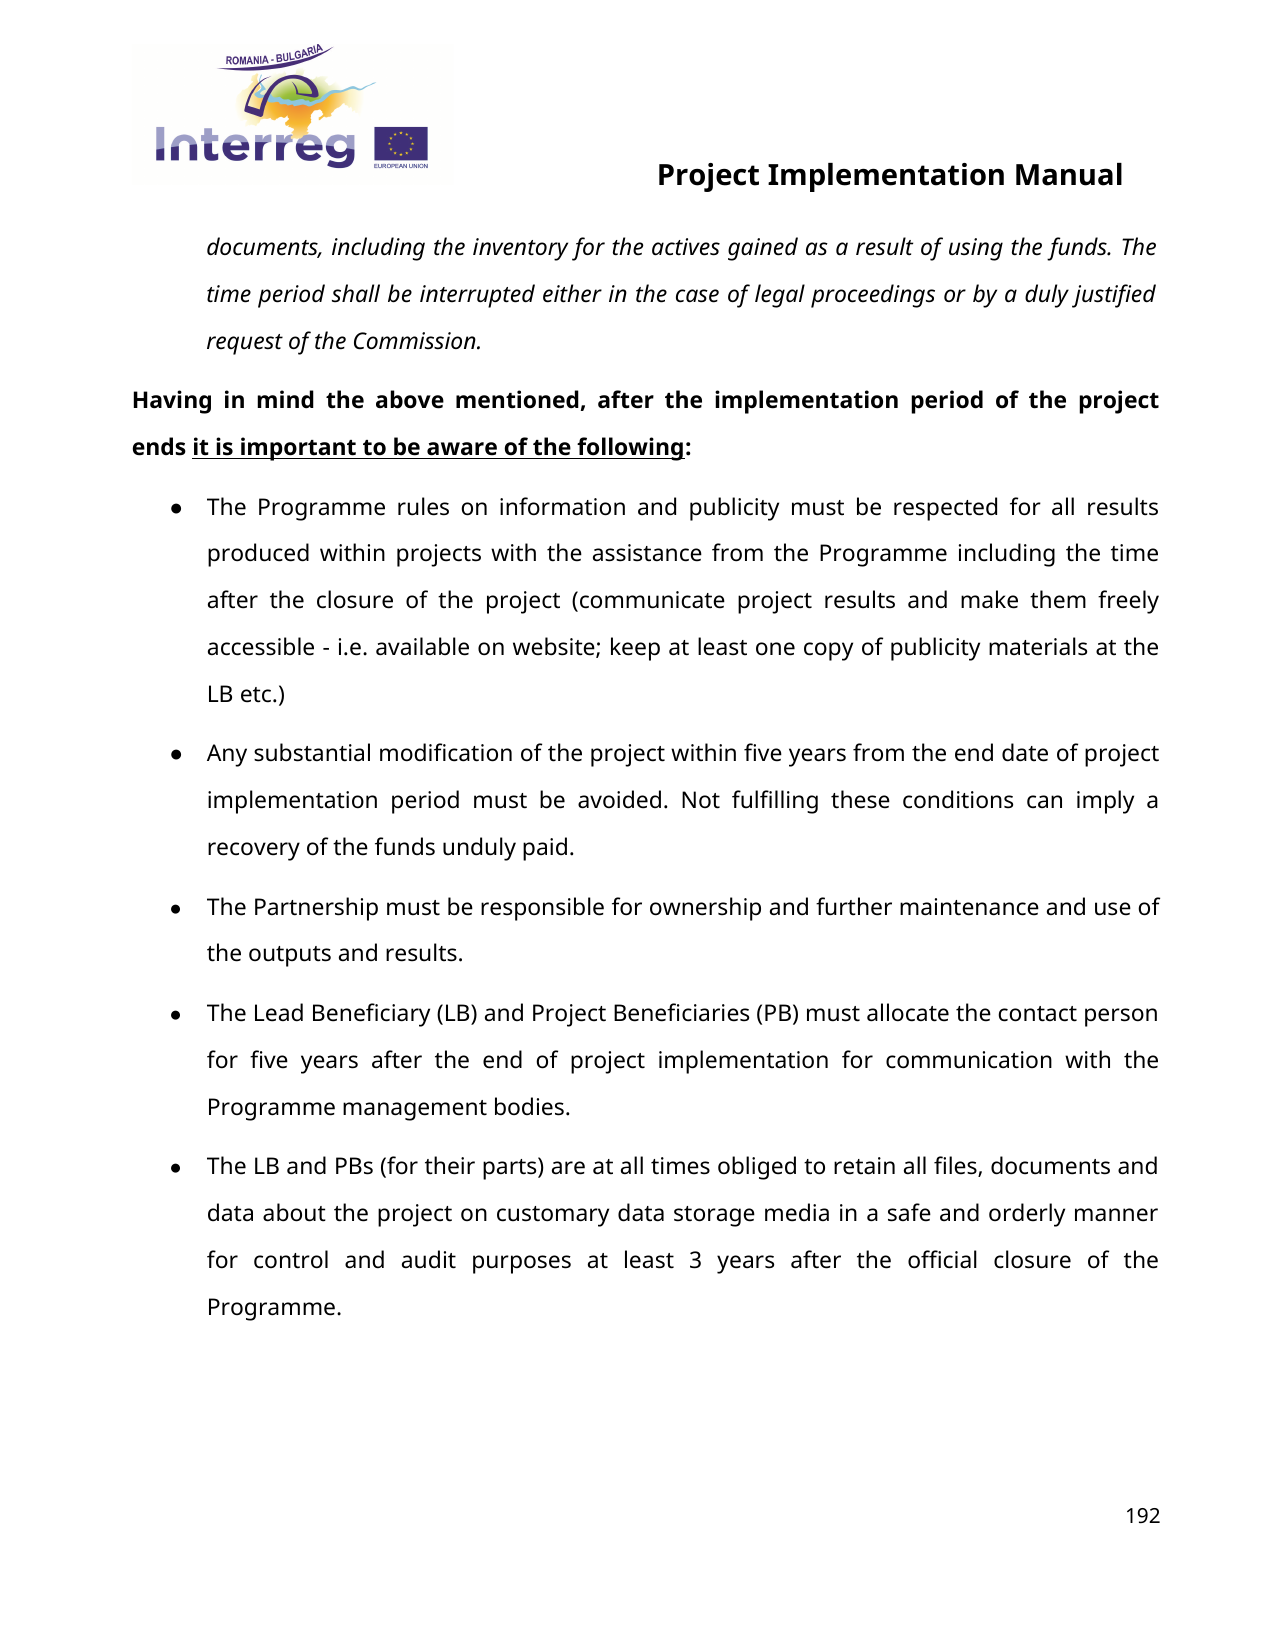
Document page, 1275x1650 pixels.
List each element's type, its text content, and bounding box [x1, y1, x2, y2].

picture [131, 44, 454, 185]
list The Programme rules on information and publicity must be respected for all results produced within projects with the assistance from the Programme including the time after the closure of the project (communicate project results and make them freely accessible - i.e. available on website; keep at least one copy of publicity materials at the LB etc.) [169, 490, 1160, 709]
list The Partnership must be responsible for ownership and further maintenance and use of the outputs and results. [169, 890, 1160, 968]
list The Lead Beneficiary (LB) and Project Beneficiaries (PB) must allocate the contact person for five years after the end of project implementation for communication with the Programme management bodies. [169, 997, 1160, 1122]
list The LB and PBs (for their parts) are at all times obliged to retain all files, documents and data about the project on customary data storage media in a safe and orderly manner for control and audit purposes at least 3 years after the official closure of the Programme. [169, 1150, 1160, 1322]
text Having in mind the above mentioned, after the implementation period of the project ends it is important to be aware of the following: [132, 384, 1160, 462]
list Any substantial modification of the project within five years from the end date of project implementation period must be avoided. Not fulfilling these conditions can imply a recovery of the funds unduly paid. [169, 737, 1160, 862]
